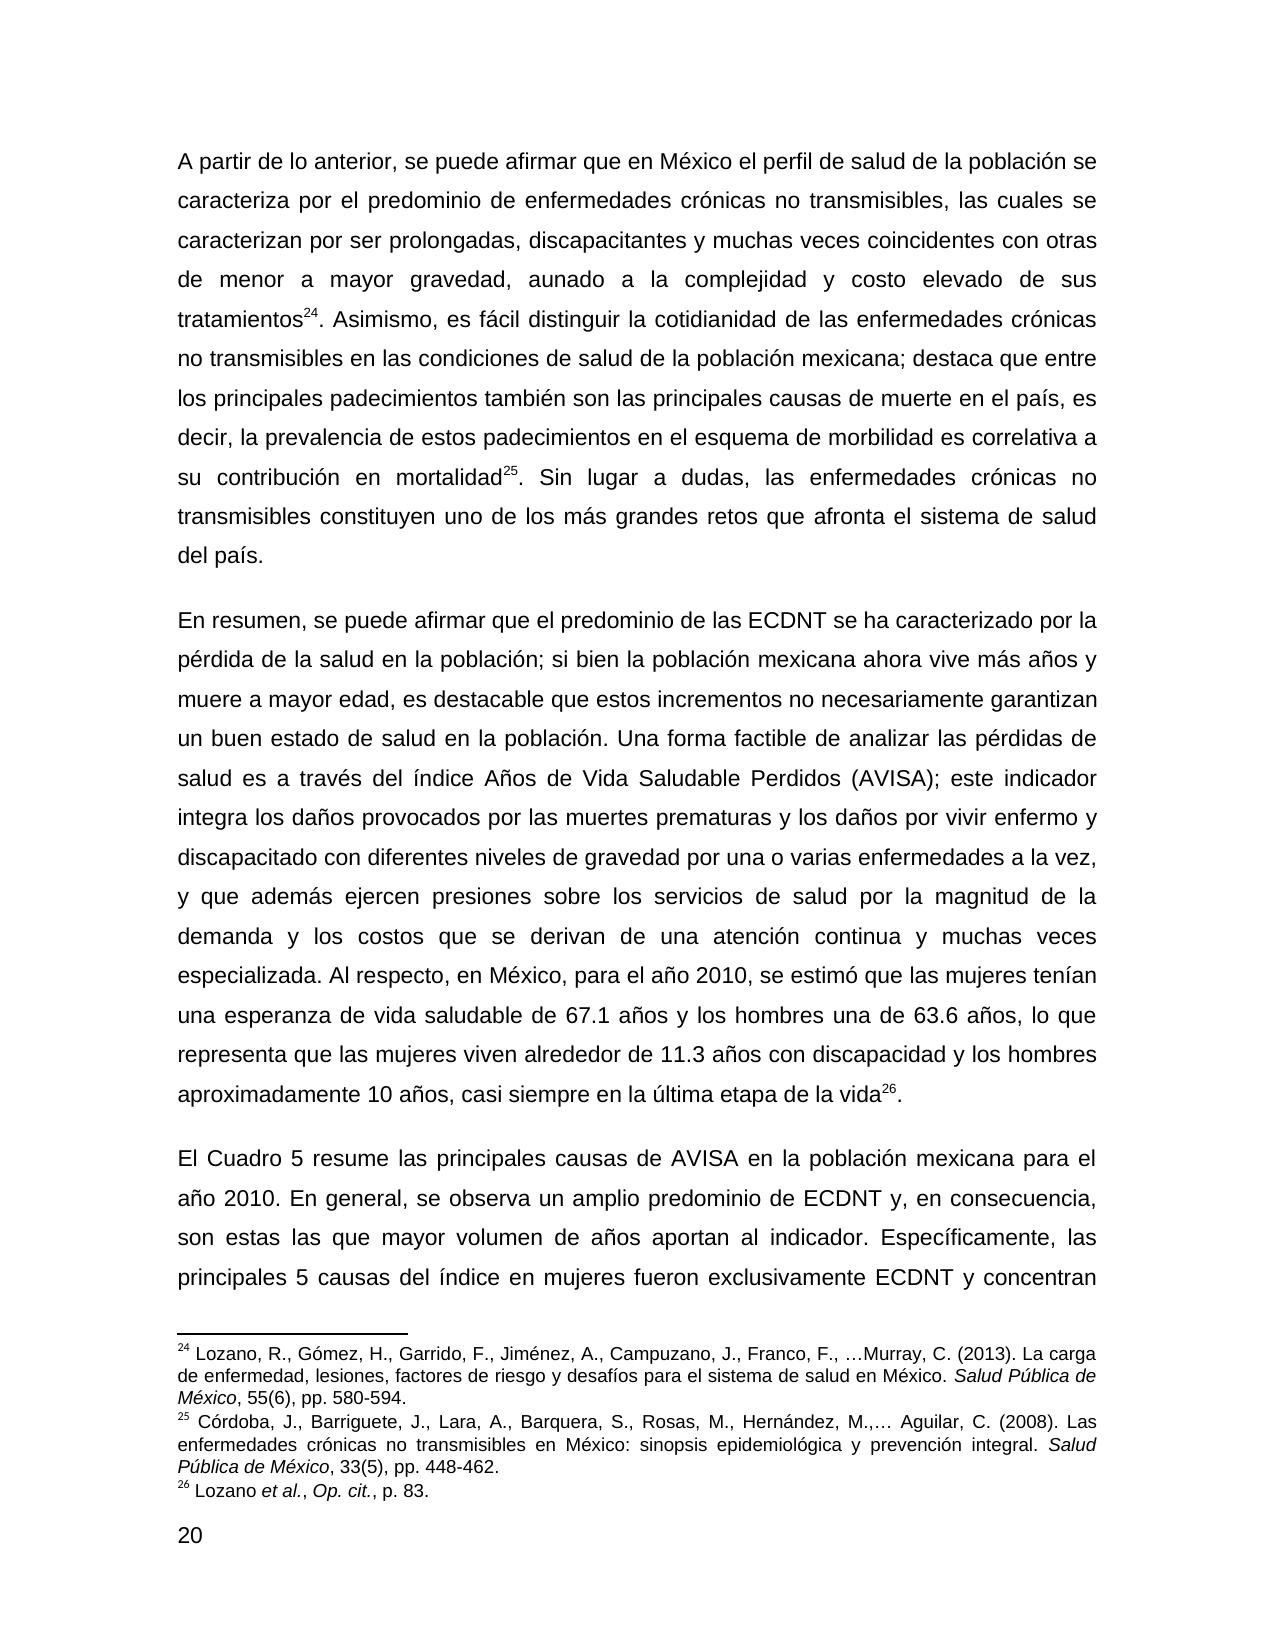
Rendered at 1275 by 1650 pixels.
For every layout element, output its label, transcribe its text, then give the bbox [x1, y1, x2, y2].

text En resumen, se puede afirmar que el predominio de las ECDNT se ha caracterizado por la pérdida de la salud en la población; si bien la población mexicana ahora vive más años y muere a mayor edad, es destacable que estos incrementos no necesariamente garantizan un buen estado de salud en la población. Una forma factible de analizar las pérdidas de salud es a través del índice Años de Vida Saludable Perdidos (AVISA); este indicador integra los daños provocados por las muertes prematuras y los daños por vivir enfermo y discapacitado con diferentes niveles de gravedad por una o varias enfermedades a la vez, y que además ejercen presiones sobre los servicios de salud por la magnitud de la demanda y los costos que se derivan de una atención continua y muchas veces especializada. Al respecto, en México, para el año 2010, se estimó que las mujeres tenían una esperanza de vida saludable de 67.1 años y los hombres una de 63.6 años, lo que representa que las mujeres viven alrededor de 11.3 años con discapacidad y los hombres aproximadamente 10 años, casi siempre en la última etapa de la vida. [177, 607, 1098, 1107]
text A partir de lo anterior, se puede afirmar que en México el perfil de salud de la población se caracteriza por el predominio de enfermedades crónicas no transmisibles, las cuales se caracterizan por ser prolongadas, discapacitantes y muchas veces coincidentes con otras de menor a mayor gravedad, aunado a la complejidad y costo elevado de sus tratamientos. Asimismo, es fácil distinguir la cotidianidad de las enfermedades crónicas no transmisibles en las condiciones de salud de la población mexicana; destaca que entre los principales padecimientos también son las principales causas de muerte en el país, es decir, la prevalencia de estos padecimientos en el esquema de morbilidad es correlativa a su contribución en mortalidad. Sin lugar a dudas, las enfermedades crónicas no transmisibles constituyen uno de los más grandes retos que afronta el sistema de salud del país. [177, 148, 1098, 569]
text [177, 1145, 1098, 1290]
